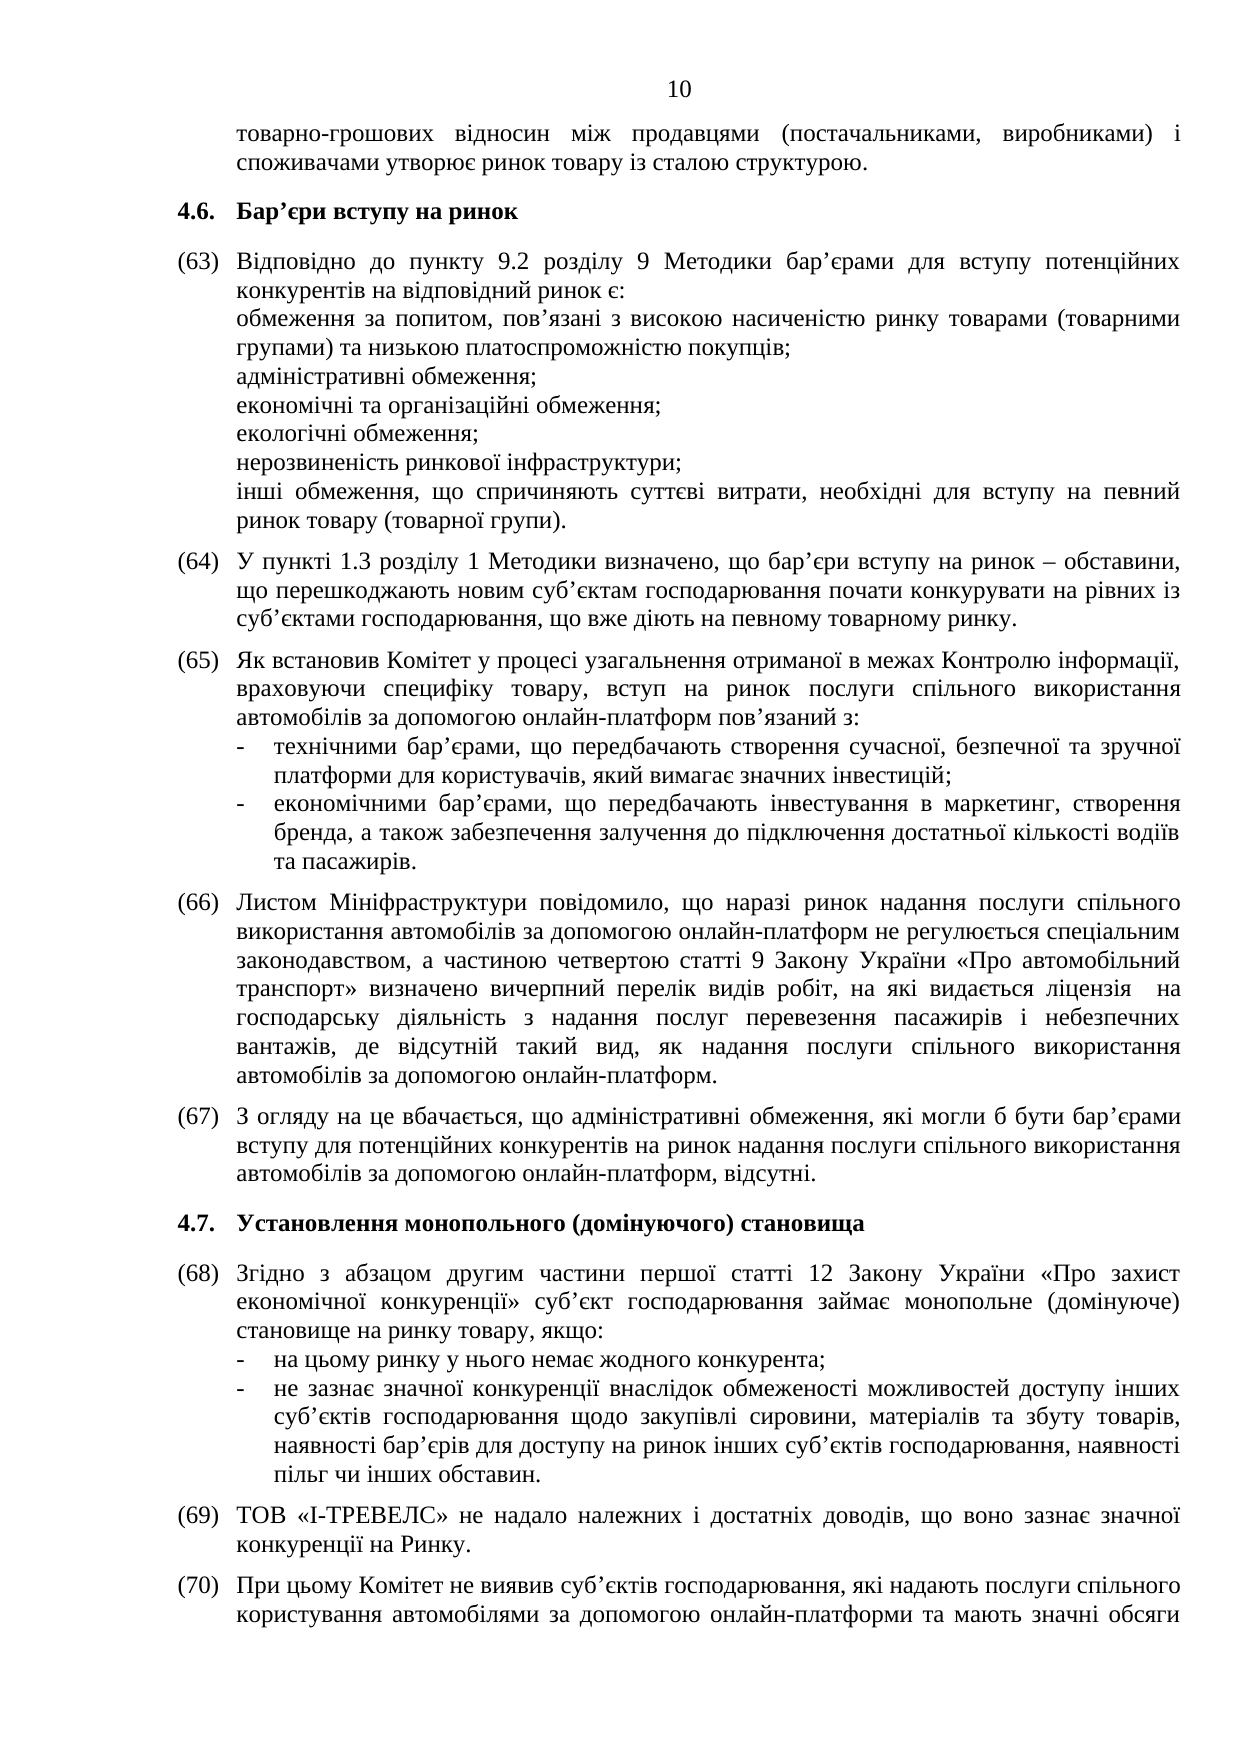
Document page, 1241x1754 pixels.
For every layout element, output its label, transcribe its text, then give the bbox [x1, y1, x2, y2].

list ТОВ «І-ТРЕВЕЛС» не надало належних і достатніх доводів, що воно зазнає значної конкуренції на Ринку. [177, 1500, 1181, 1558]
list нерозвиненість ринкової інфраструктури; [236, 447, 1181, 476]
list на цьому ринку у нього немає жодного конкурента; [236, 1344, 1181, 1373]
list У пункті 1.3 розділу 1 Методики визначено, що бар’єри вступу на ринок – обставини, що перешкоджають новим суб’єктам господарювання почати конкурувати на рівних із суб’єктами господарювання, що вже діють на певному товарному ринку. [177, 546, 1181, 632]
list З огляду на це вбачається, що адміністративні обмеження, які могли б бути бар’єрами вступу для потенційних конкурентів на ринок надання послуги спільного використання автомобілів за допомогою онлайн-платформ, відсутні. [177, 1101, 1181, 1187]
list економічними бар’єрами, що передбачають інвестування в маркетинг, створення бренда, а також забезпечення залучення до підключення достатньої кількості водіїв та пасажирів. [236, 788, 1181, 875]
list Згідно з абзацом другим частини першої статті 12 Закону України «Про захист економічної конкуренції» суб’єкт господарювання займає монопольне (домінуюче) становище на ринку товару, якщо: [177, 1258, 1181, 1344]
list Листом Мініфраструктури повідомило, що наразі ринок надання послуги спільного використання автомобілів за допомогою онлайн-платформ не регулюється спеціальним законодавством, а частиною четвертою статті 9 Закону України «Про автомобільний транспорт» визначено вичерпний перелік видів робіт, на які видається ліцензія на господарську діяльність з надання послуг перевезення пасажирів і небезпечних вантажів, де відсутній такий вид, як надання послуги спільного використання автомобілів за допомогою онлайн-платформ. [177, 887, 1181, 1088]
list економічні та організаційні обмеження; [236, 390, 1181, 418]
list обмеження за попитом, пов’язані з високою насиченістю ринку товарами (товарними групами) та низькою платоспроможністю покупців; [236, 303, 1181, 361]
list адміністративні обмеження; [236, 361, 1181, 390]
list Бар’єри вступу на ринок [177, 196, 1181, 225]
list не зазнає значної конкуренції внаслідок обмеженості можливостей доступу інших суб’єктів господарювання щодо закупівлі сировини, матеріалів та збуту товарів, наявності бар’єрів для доступу на ринок інших суб’єктів господарювання, наявності пільг чи інших обставин. [236, 1373, 1181, 1488]
list екологічні обмеження; [236, 418, 1181, 447]
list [177, 1570, 1181, 1628]
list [177, 118, 1181, 176]
list технічними бар’єрами, що передбачають створення сучасної, безпечної та зручної платформи для користувачів, який вимагає значних інвестицій; [236, 731, 1181, 788]
list інші обмеження, що спричиняють суттєві витрати, необхідні для вступу на певний ринок товару (товарної групи). [236, 476, 1181, 533]
list Як встановив Комітет у процесі узагальнення отриманої в межах Контролю інформації, враховуючи специфіку товару, вступ на ринок послуги спільного використання автомобілів за допомогою онлайн-платформ пов’язаний з: [177, 645, 1181, 731]
list Відповідно до пункту 9.2 розділу 9 Методики бар’єрами для вступу потенційних конкурентів на відповідний ринок є: [177, 246, 1181, 303]
list Установлення монопольного (домінуючого) становища [177, 1208, 1181, 1237]
